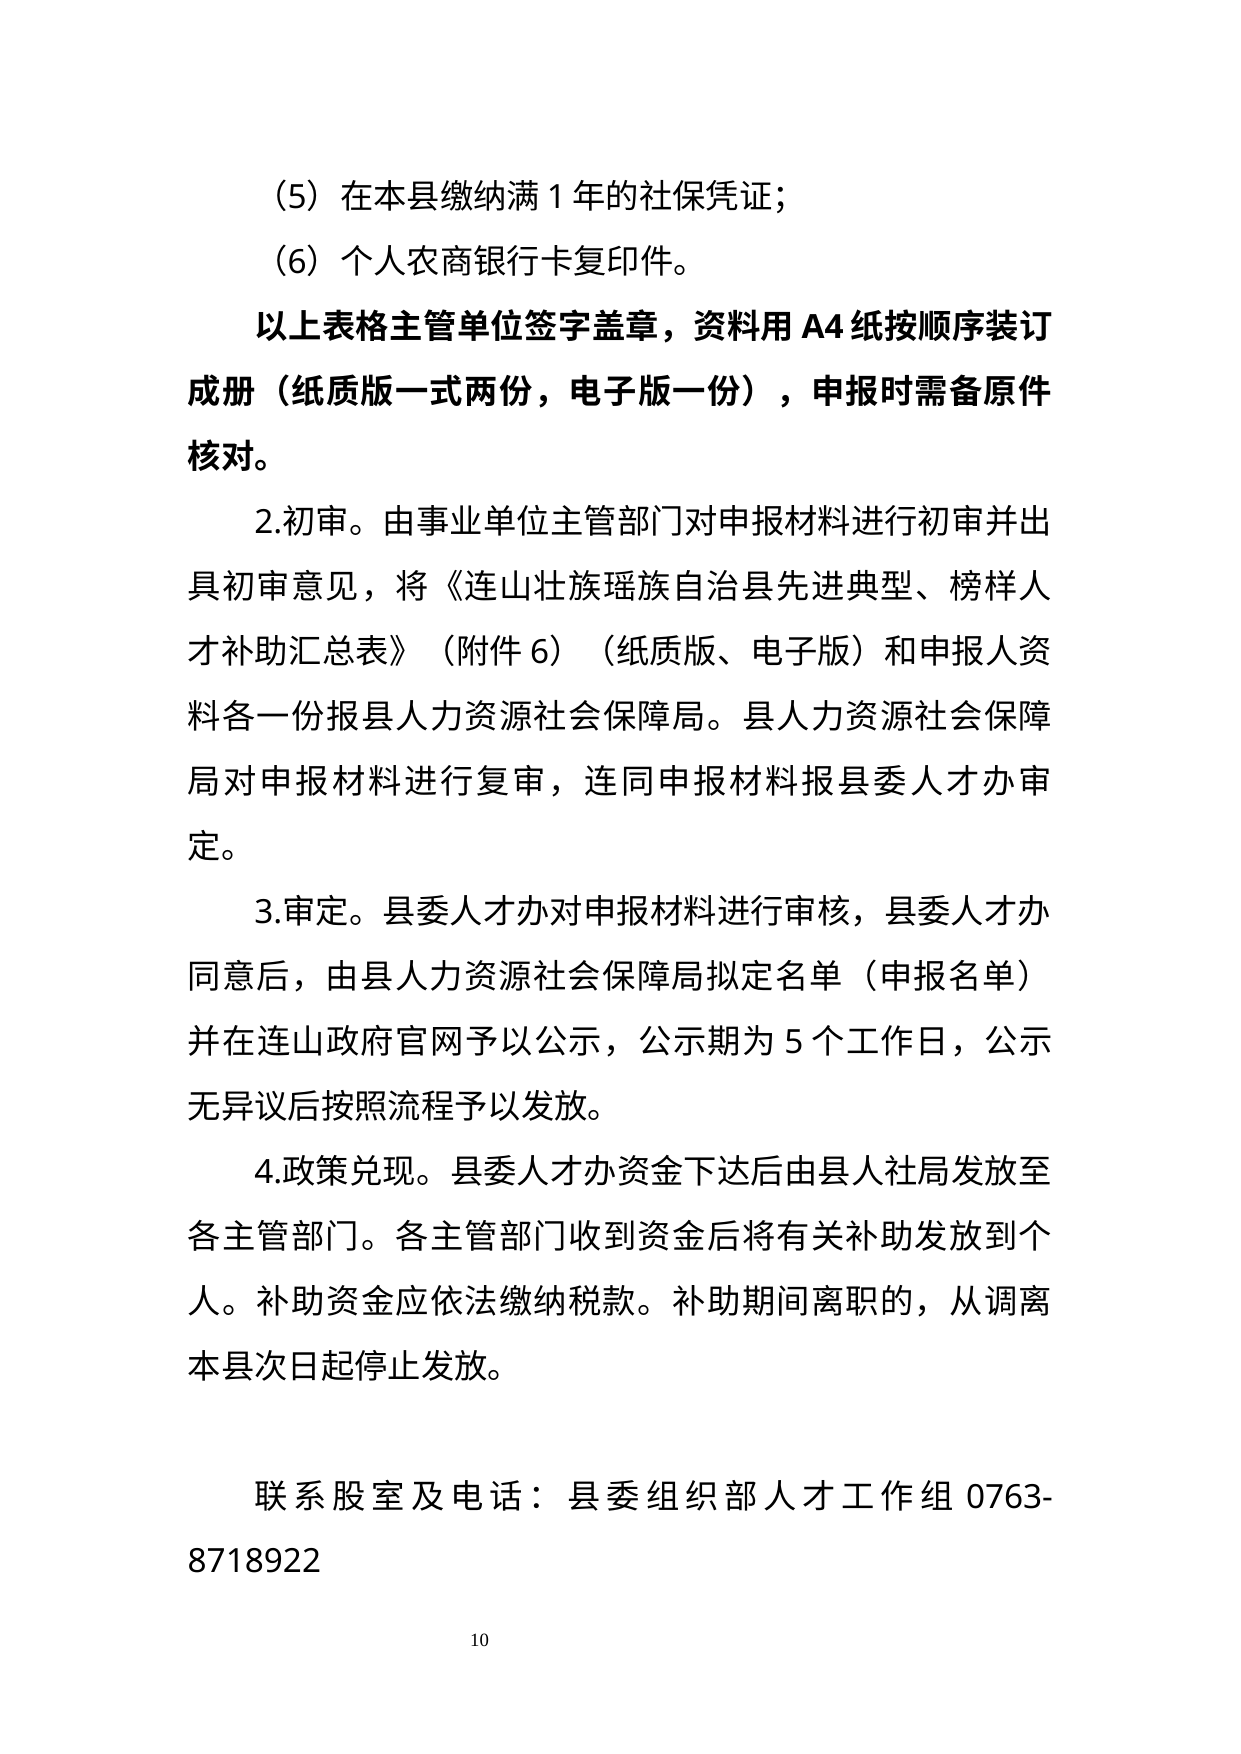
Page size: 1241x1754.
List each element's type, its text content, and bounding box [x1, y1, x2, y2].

list 2.初审。由事业单位主管部门对申报材料进行初审并出具初审意见，将《连山壮族瑶族自治县先进典型、榜样人才补助汇总表》（附件6）（纸质版、电子版）和申报人资料各一份报县人力资源社会保障局。县人力资源社会保障局对申报材料进行复审，连同申报材料报县委人才办审定。 [187, 487, 1053, 877]
list 4.政策兑现。县委人才办资金下达后由县人社局发放至各主管部门。各主管部门收到资金后将有关补助发放到个人。补助资金应依法缴纳税款。补助期间离职的，从调离本县次日起停止发放。 [187, 1137, 1053, 1397]
list （6）个人农商银行卡复印件。 [187, 227, 1053, 292]
list 联系股室及电话：县委组织部人才工作组0763-8718922 [187, 1462, 1053, 1592]
list 3.审定。县委人才办对申报材料进行审核，县委人才办同意后，由县人力资源社会保障局拟定名单（申报名单）并在连山政府官网予以公示，公示期为5个工作日，公示无异议后按照流程予以发放。 [187, 877, 1053, 1137]
text 以上表格主管单位签字盖章，资料用A4纸按顺序装订成册（纸质版一式两份，电子版一份），申报时需备原件核对。 [187, 292, 1053, 487]
list （5）在本县缴纳满1年的社保凭证； [187, 162, 1053, 227]
